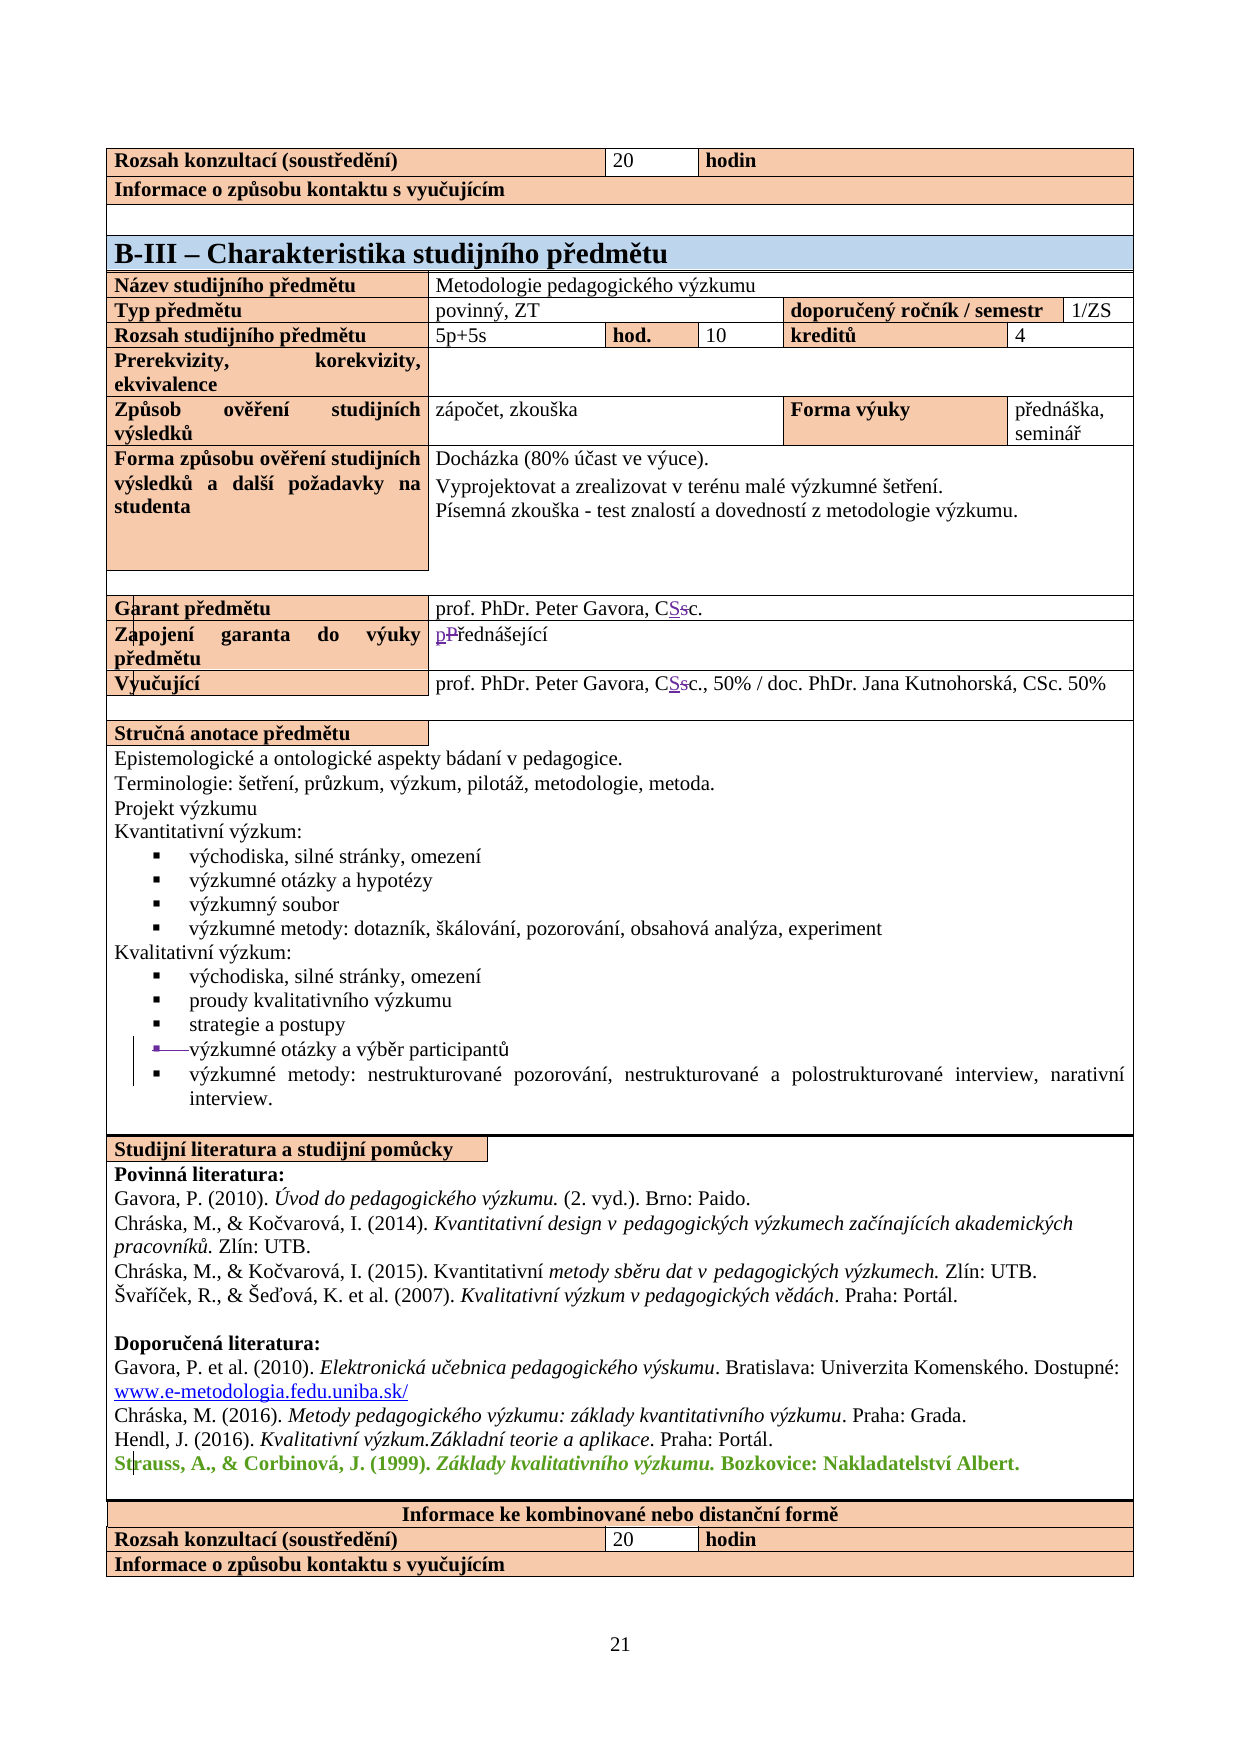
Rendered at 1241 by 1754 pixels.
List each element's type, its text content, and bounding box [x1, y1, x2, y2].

table_cell prof. PhDr. Peter Gavora, Cc. [429, 596, 1133, 620]
table_cell 20 [606, 149, 698, 176]
table_cell Rozsah konzultací (soustředění) [107, 1528, 605, 1551]
table_cell Forma výuky [784, 397, 1007, 445]
table_cell Forma způsobu ověření studijních výsledků a další požadavky na studenta [107, 446, 428, 570]
table_cell Stručná anotace předmětu [107, 721, 428, 745]
table_cell Docházka (80% účast ve výuce). Vyprojektovat a zrealizovat v terénu malé výzkumné šetření. Písemná zkouška - test znalostí a dovedností z metodologie výzkumu. [429, 446, 1133, 570]
table_cell Garant předmětu [134, 596, 428, 620]
table_cell Způsob ověření studijních výsledků [107, 397, 428, 445]
table_cell Informace o způsobu kontaktu s vyučujícím [107, 177, 1133, 204]
table_cell [107, 570, 1133, 595]
table_cell Metodologie pedagogického výzkumu [429, 273, 1133, 297]
table_cell Vyučující [134, 671, 428, 695]
table_cell řednášející [429, 621, 1133, 669]
table_cell [429, 348, 1133, 396]
table_cell povinný, ZT [429, 298, 783, 322]
table_cell přednáška, seminář [1008, 397, 1133, 445]
table_cell Informace o způsobu kontaktu s vyučujícím [107, 1552, 1133, 1576]
table_cell Název studijního předmětu [107, 273, 428, 297]
table_cell [107, 205, 1133, 235]
table_cell Zapojení garanta do výuky předmětu [107, 621, 428, 669]
table_cell prof. PhDr. Peter Gavora, Cc., 50% / doc. PhDr. Jana Kutnohorská, CSc. 50% [429, 671, 1133, 695]
table_cell [107, 695, 1133, 720]
table_cell hod. [606, 323, 698, 347]
table_cell Rozsah studijního předmětu [107, 323, 428, 347]
table_cell [429, 721, 1133, 745]
table_cell zápočet, zkouška [429, 397, 783, 445]
table_cell hodin [699, 149, 1133, 176]
table_cell Prerekvizity, korekvizity, ekvivalence [107, 348, 428, 396]
table_cell hodin [699, 1528, 1133, 1551]
table_cell 10 [699, 323, 783, 347]
table_cell 5p+5s [429, 323, 605, 347]
table_cell B-III – Charakteristika studijního předmětu [107, 236, 1133, 269]
table_cell 1/ZS [1064, 298, 1133, 322]
table_cell doporučený ročník / semestr [784, 298, 1063, 322]
table_cell 20 [606, 1528, 698, 1551]
table_cell Epistemologické a ontologické aspekty bádaní v pedagogice. Terminologie: šetření, průzkum, výzkum, pilotáž, metodologie, metoda. Projekt výzkumu Kvantitativní výzkum: východiska, silné stránky, omezení výzkumné otázky a hypotézy výzkumný soubor výzkumné metody: dotazník, škálování, pozorování, obsahová analýza, experiment Kvalitativní výzkum: východiska, silné stránky, omezení proudy kvalitativního výzkumu strategie a postupy výzkumné otázky a výběr participantů výzkumné metody: nestrukturované pozorování, nestrukturované a polostrukturované interview, narativní interview. [107, 745, 1133, 1134]
table_cell Vyučující [107, 671, 133, 695]
table_cell Rozsah konzultací (soustředění) [107, 149, 605, 176]
table_cell Povinná literatura: Gavora, P. (2010). Úvod do pedagogického výzkumu. (2. vyd.). Brno: Paido. Chráska, M., & Kočvarová, I. (2014). Kvantitativní design v pedagogických výzkumech začínajících akademických pracovníků. Zlín: UTB. Chráska, M., & Kočvarová, I. (2015). Kvantitativní metody sběru dat v pedagogických výzkumech. Zlín: UTB. Švaříček, R., & Šeďová, K. et al. (2007). Kvalitativní výzkum v pedagogických vědách. Praha: Portál. Doporučená literatura: Gavora, P. et al. (2010). Elektronická učebnica pedagogického výskumu. Bratislava: Univerzita Komenského. Dostupné: www.e-metodologia.fedu.uniba.sk/ Chráska, M. (2016). Metody pedagogického výzkumu: základy kvantitativního výzkumu. Praha: Grada. Hendl, J. (2016). Kvalitativní výzkum.Základní teorie a aplikace. Praha: Portál. Strauss, A., & Corbinová, j. (1999). Základy kvalitativního výzkumu. Bozkovice: Nakladatelství Albert. [107, 1161, 1133, 1499]
table_cell Typ předmětu [107, 298, 428, 322]
table_cell kreditů [784, 323, 1007, 347]
table_cell 4 [1008, 323, 1133, 347]
table_cell Informace ke kombinované nebo distanční formě [108, 1502, 1133, 1526]
table_cell [488, 1137, 1133, 1161]
table_cell Studijní literatura a studijní pomůcky [107, 1137, 487, 1161]
